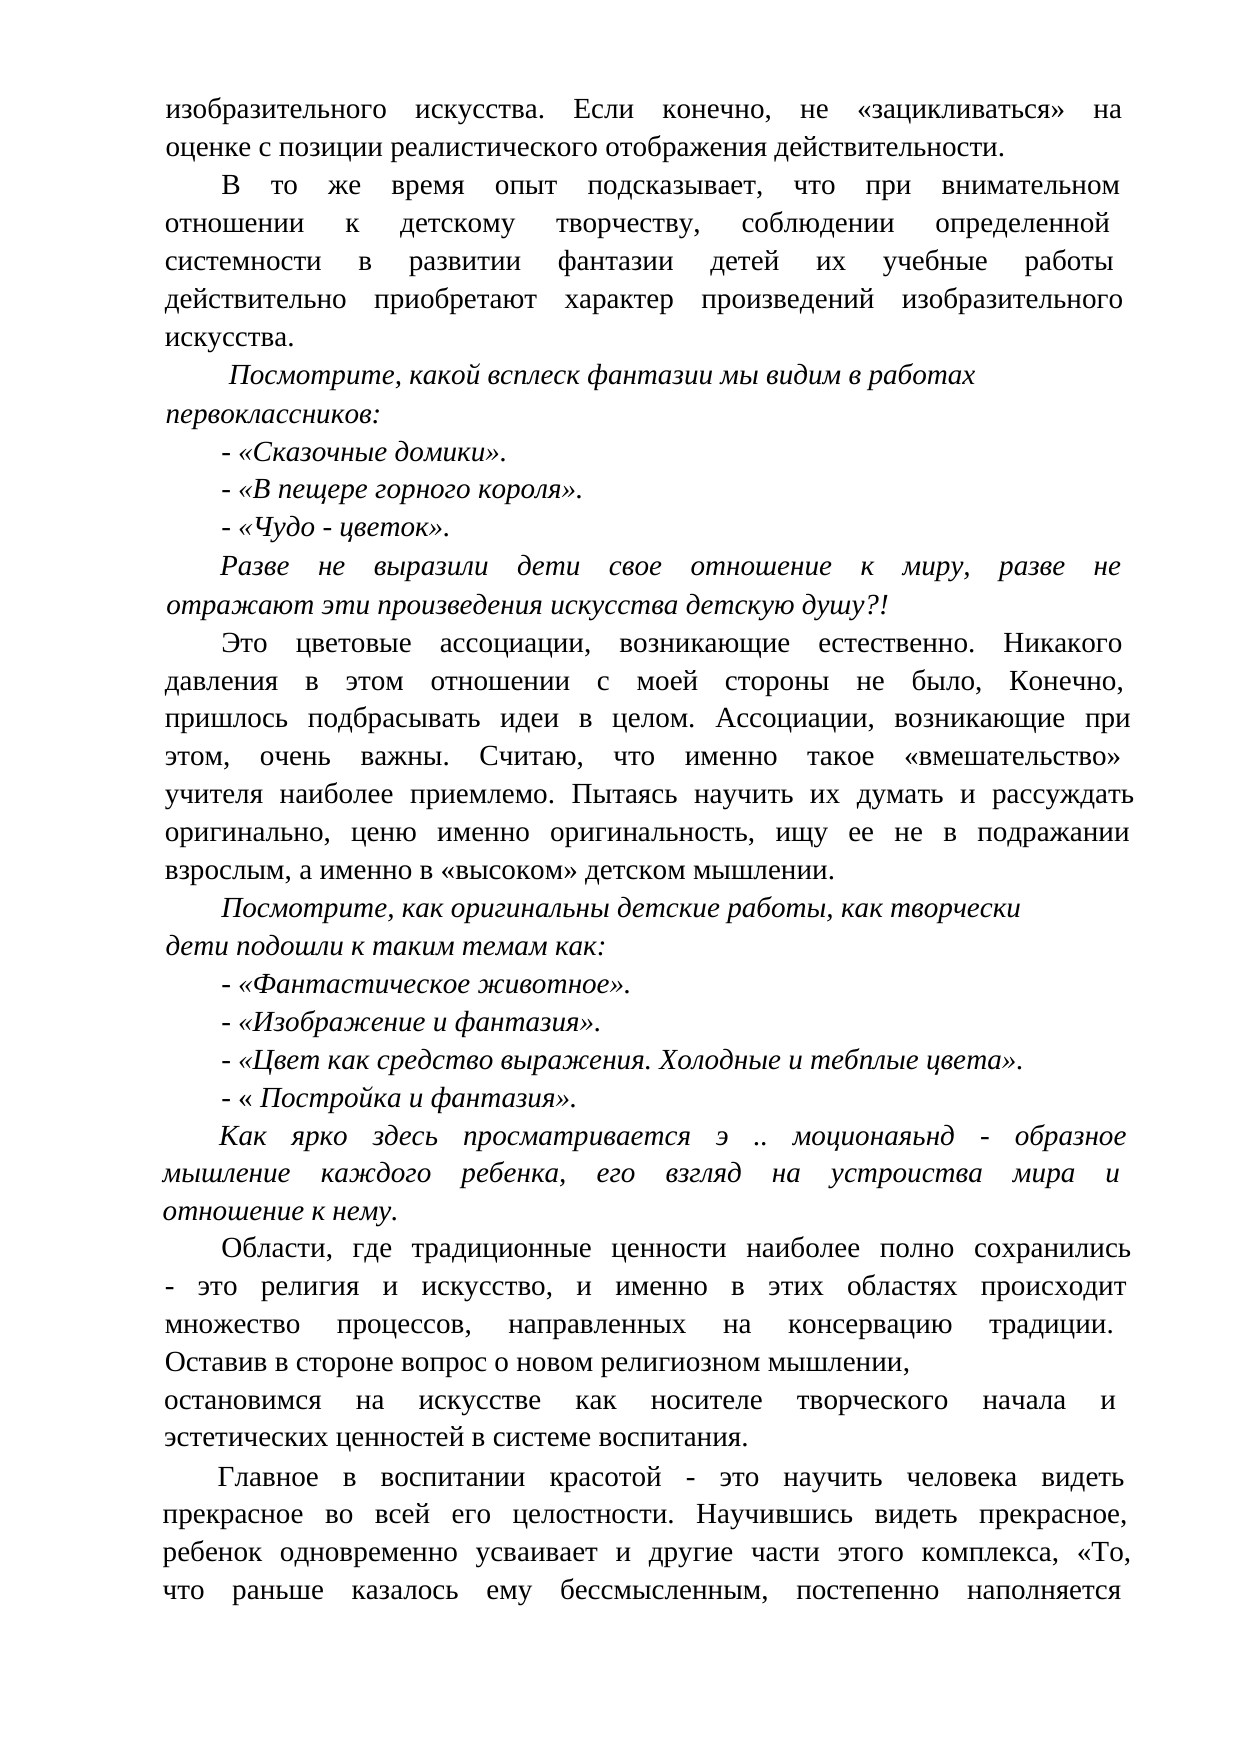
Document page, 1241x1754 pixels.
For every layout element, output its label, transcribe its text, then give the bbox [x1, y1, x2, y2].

text - «Фантастическое животное». [221, 964, 1152, 1001]
text - «Цвет как средство выражения. Холодные и тебплые цвета». [221, 1039, 1152, 1077]
text Разве не выразили дети свое отношение к миру, разве не отражают эти произведения искусства детскую душу?! [166, 545, 1151, 622]
text - «Изображение и фантазия». [221, 1001, 1152, 1039]
text первоклассников: [165, 392, 1152, 431]
text Посмотрите, какой всплеск фантазии мы видим в работах [228, 354, 1152, 392]
text Посмотрите, как оригинальны детские работы, как творчески [221, 887, 1152, 925]
text - «Сказочные домики». [221, 431, 1152, 469]
text Это цветовые ассоциации, возникающие естественно. Никакого давления в этом отношении с моей стороны не было, Конечно, пришлось подбрасывать идеи в целом. Ассоциации, возникающие при этом, очень важны. Считаю, что именно такое «вмешательство» учителя наиболее приемлемо. Пытаясь научить их думать и рассуждать оригинально, ценю именно оригинальность, ищу ее не в подражании взрослым, а именно в «высоком» детском мышлении. [164, 622, 1151, 887]
text дети подошли к таким темам как: [165, 925, 1152, 964]
text Как ярко здесь npосматрuваеmcя э .. моционаяьнд - образное мышление каждого ребенка, его взгляд на устроиства мира и отношение к нему. [162, 1115, 1151, 1227]
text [165, 89, 1151, 164]
text - «В пещере горного короля». [221, 469, 1152, 506]
text В то же время опыт подсказывает, что при внимательном отношении к детскому творчеству, соблюдении определенной системности в развитии фантазии детей их учебные работы действительно приобретают характер произведений изобразительного искусства. [164, 164, 1151, 354]
text Области, где традиционные ценности наиболее полно сохранились - это религия и искусство, и именно в этих областях происходит множество процессов, направленных на консервацию традиции. Оставив в стороне вопрос о новом религиозном мышлении, [164, 1227, 1151, 1379]
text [162, 1456, 1150, 1607]
text остановимся на искусстве как носителе творческого начала и эстетических ценностей в системе воспитания. [164, 1379, 1152, 1454]
text - « Постройка и фантазия». [221, 1077, 1152, 1114]
text - «Чудо - цветок». [221, 506, 1152, 544]
